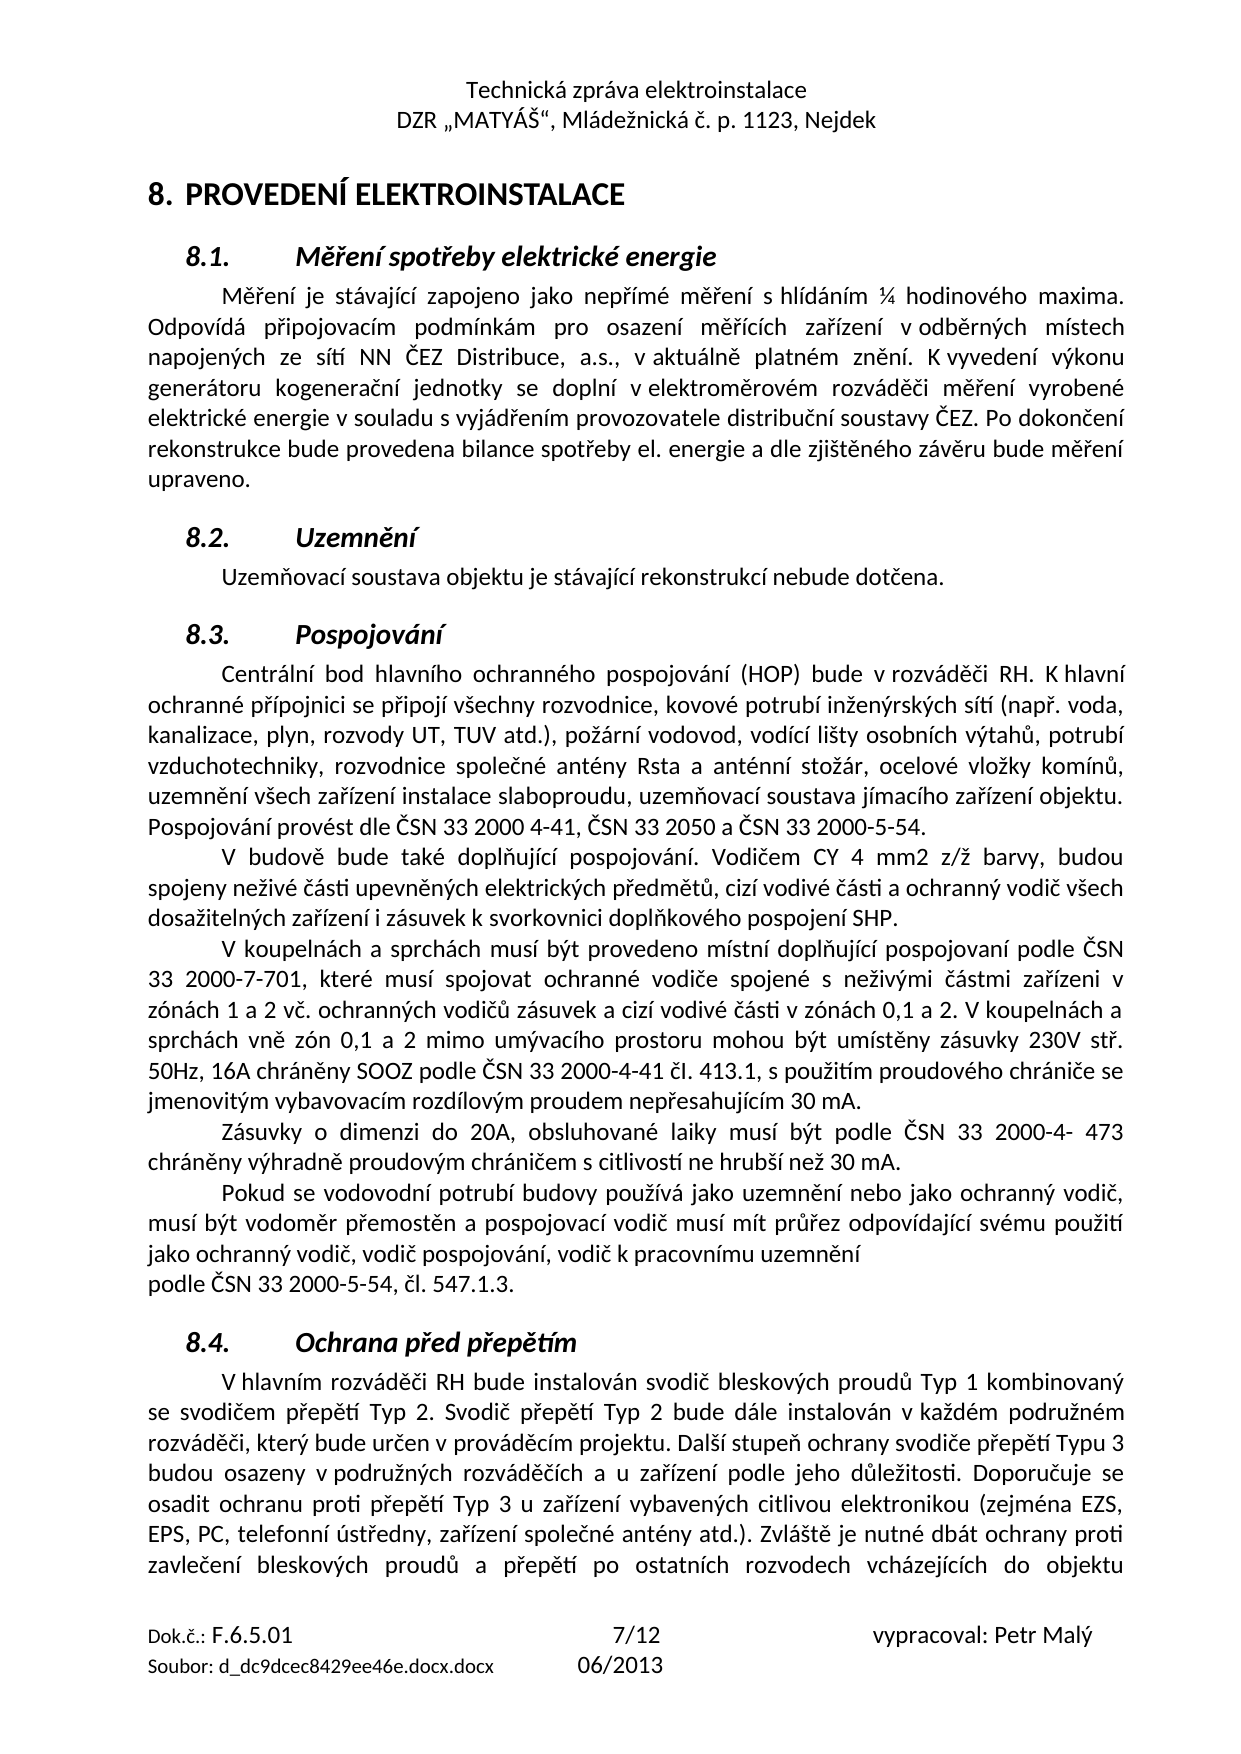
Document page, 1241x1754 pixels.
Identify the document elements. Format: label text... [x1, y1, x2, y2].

subtitle Ochrana před přepětím [185, 1324, 1125, 1360]
subtitle PROVEDENÍ ELEKTROINSTALACE [148, 173, 1125, 213]
text V budově bude také doplňující pospojování. Vodičem CY 4 mm2 z/ž barvy, budou spojeny neživé části upevněných elektrických předmětů, cizí vodivé části a ochranný vodič všech dosažitelných zařízení i zásuvek k svorkovnici doplňkového pospojení SHP. [148, 841, 1125, 933]
text V koupelnách a sprchách musí být provedeno místní doplňující pospojovaní podle ČSN 33 2000-7-701, které musí spojovat ochranné vodiče spojené s neživými částmi zařízeni v zónách 1 a 2 vč. ochranných vodičů zásuvek a cizí vodivé části v zónách 0,1 a 2. V koupelnách a sprchách vně zón 0,1 a 2 mimo umývacího prostoru mohou být umístěny zásuvky 230V stř. 50Hz, 16A chráněny SOOZ podle ČSN 33 2000-4-41 čI. 413.1, s použitím proudového chrániče se jmenovitým vybavovacím rozdílovým proudem nepřesahujícím 30 mA. [148, 933, 1125, 1116]
text Uzemňovací soustava objektu je stávající rekonstrukcí nebude dotčena. [148, 561, 1125, 591]
subtitle Měření spotřeby elektrické energie [185, 238, 1125, 274]
text Měření je stávající zapojeno jako nepřímé měření s hlídáním ¼ hodinového maxima. Odpovídá připojovacím podmínkám pro osazení měřících zařízení v odběrných místech napojených ze sítí NN ČEZ Distribuce, a.s., v aktuálně platném znění. K vyvedení výkonu generátoru kogenerační jednotky se doplní v elektroměrovém rozváděči měření vyrobené elektrické energie v souladu s vyjádřením provozovatele distribuční soustavy ČEZ. Po dokončení rekonstrukce bude provedena bilance spotřeby el. energie a dle zjištěného závěru bude měření upraveno. [148, 280, 1125, 494]
subtitle Pospojování [185, 616, 1125, 652]
subtitle Uzemnění [185, 519, 1125, 554]
text Centrální bod hlavního ochranného pospojování (HOP) bude v rozváděči RH. K hlavní ochranné přípojnici se připojí všechny rozvodnice, kovové potrubí inženýrských sítí (např. voda, kanalizace, plyn, rozvody UT, TUV atd.), požární vodovod, vodící lišty osobních výtahů, potrubí vzduchotechniky, rozvodnice společné antény Rsta a anténní stožár, ocelové vložky komínů, uzemnění všech zařízení instalace slaboproudu, uzemňovací soustava jímacího zařízení objektu. Pospojování provést dle ČSN 33 2000 4-41, ČSN 33 2050 a ČSN 33 2000-5-54. [148, 658, 1125, 841]
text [148, 1366, 1125, 1580]
text Zásuvky o dimenzi do 20A, obsluhované laiky musí být podle ČSN 33 2000-4- 473 chráněny výhradně proudovým chráničem s citlivostí ne hrubší než 30 mA. [148, 1116, 1125, 1177]
text Pokud se vodovodní potrubí budovy používá jako uzemnění nebo jako ochranný vodič, musí být vodoměr přemostěn a pospojovací vodič musí mít průřez odpovídající svému použití jako ochranný vodič, vodič pospojování, vodič k pracovnímu uzemnění [148, 1177, 1125, 1269]
text podle ČSN 33 2000-5-54, čl. 547.1.3. [148, 1269, 1125, 1299]
